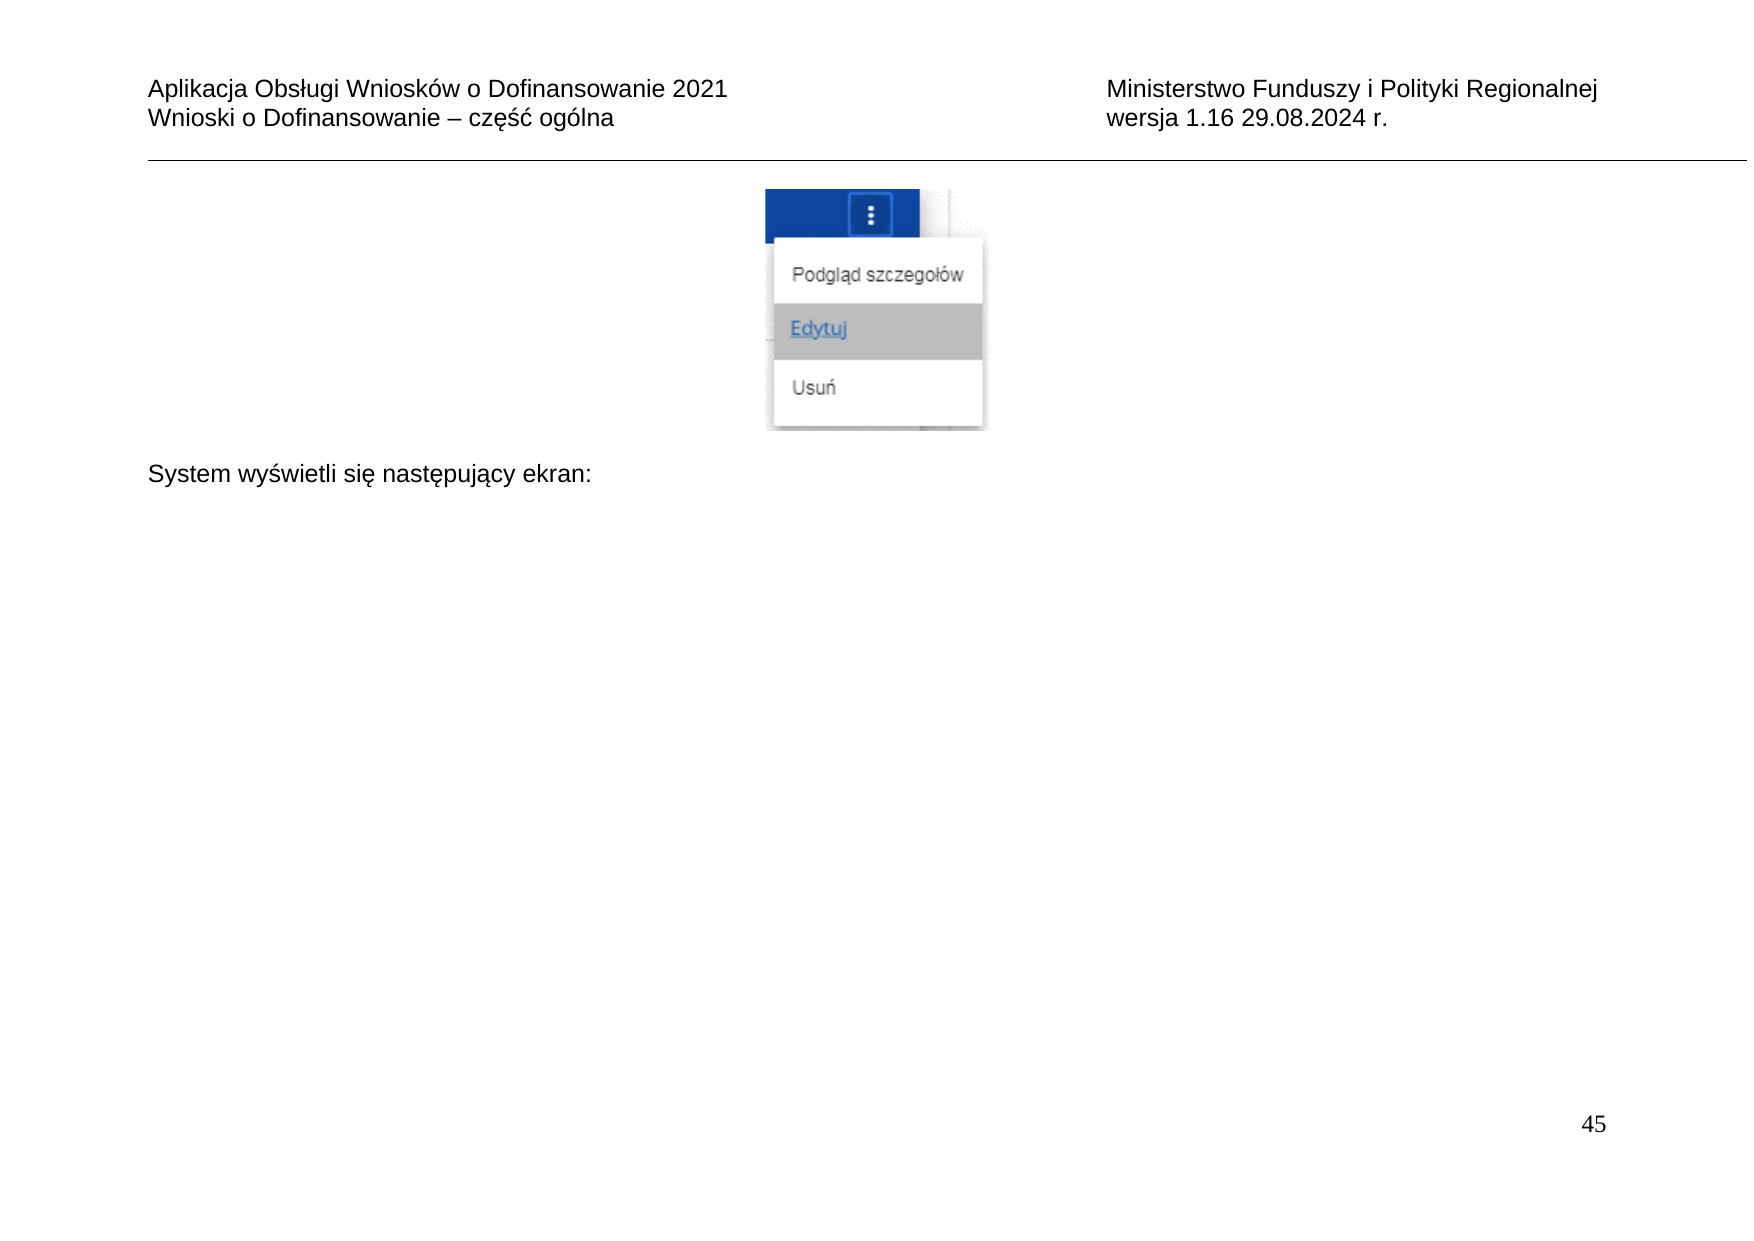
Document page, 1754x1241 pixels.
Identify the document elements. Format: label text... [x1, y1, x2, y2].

picture [765, 189, 989, 431]
text System wyświetli się następujący ekran: [148, 459, 1606, 488]
